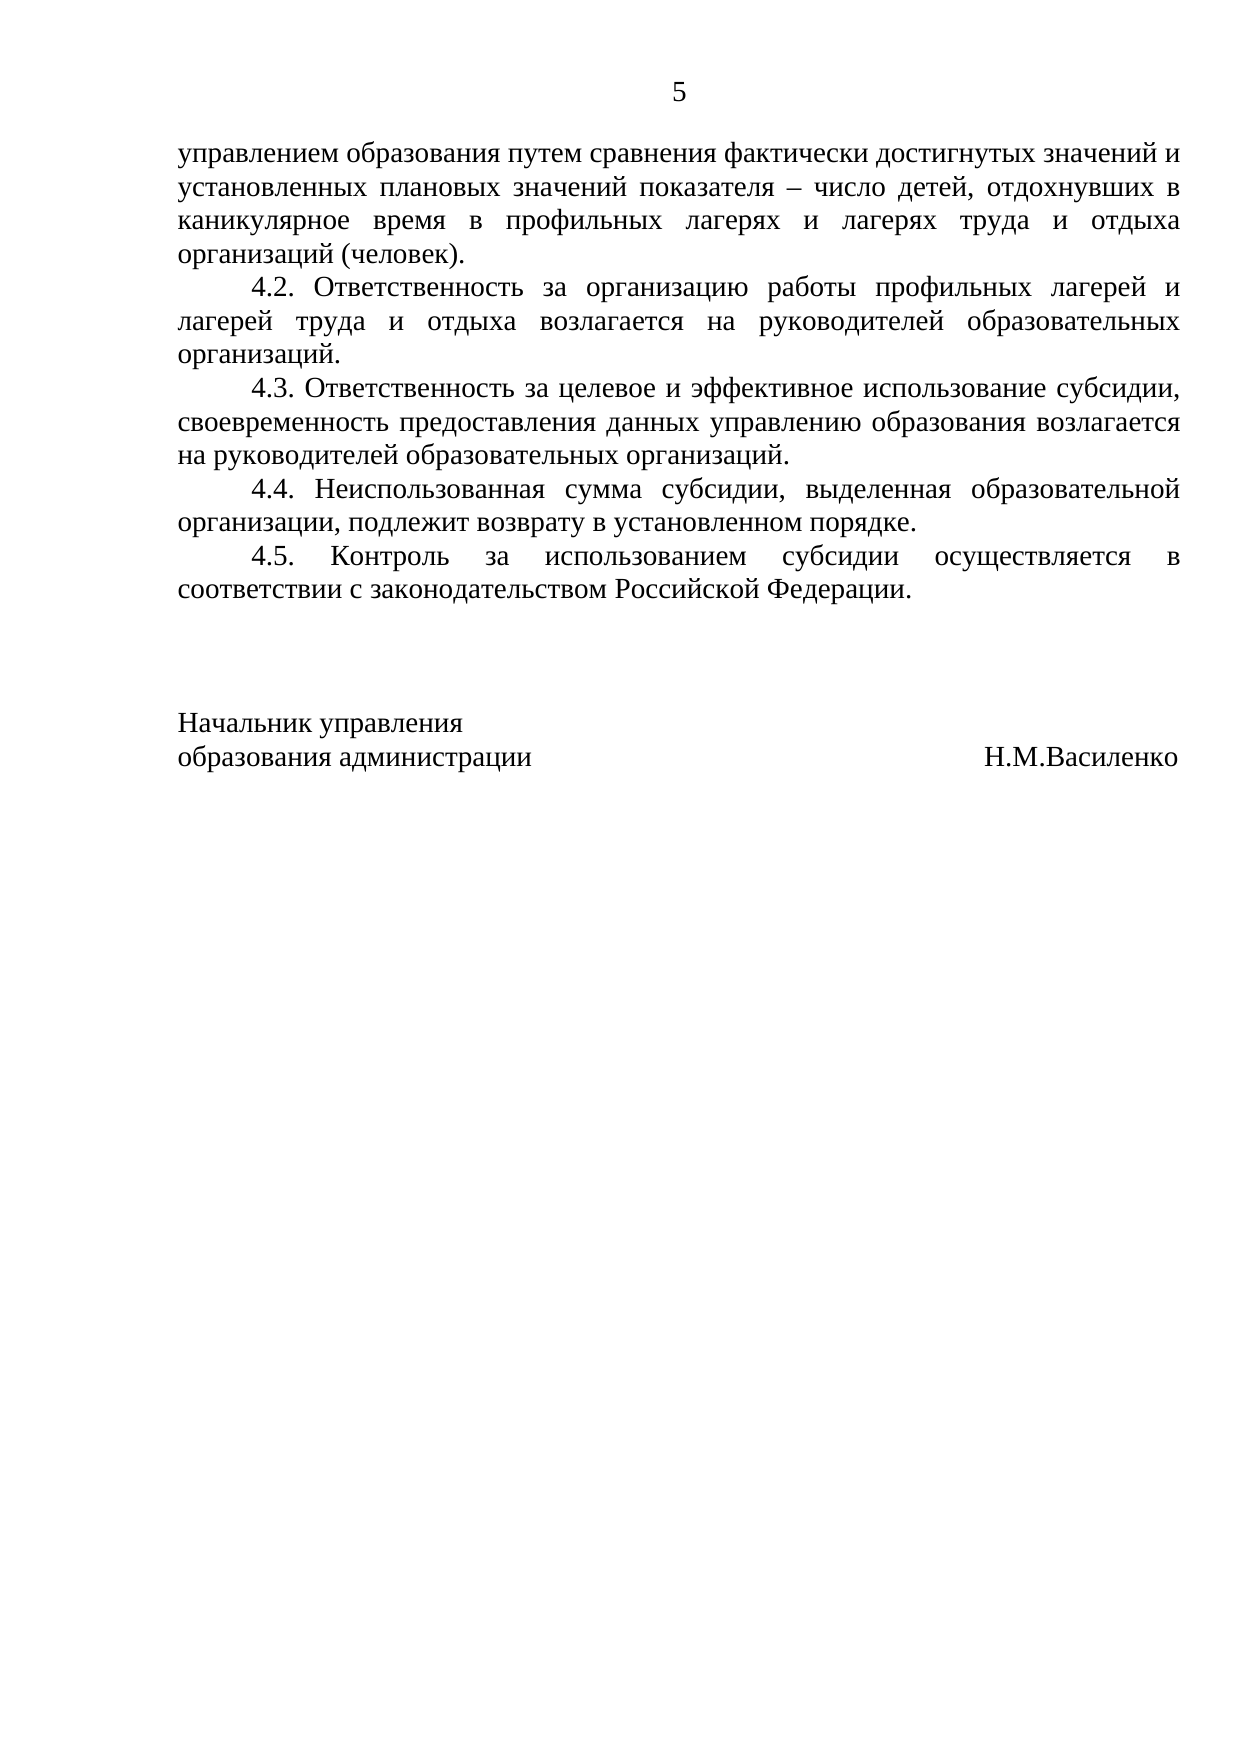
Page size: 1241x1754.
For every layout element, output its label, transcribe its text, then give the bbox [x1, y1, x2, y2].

text 4.2. Ответственность за организацию работы профильных лагерей и лагерей труда и отдыха возлагается на руководителей образовательных организаций. [177, 269, 1181, 370]
text 4.4. Неиспользованная сумма субсидии, выделенная образовательной организации, подлежит возврату в установленном порядке. [177, 471, 1181, 538]
text Начальник управления [177, 706, 1181, 739]
text 4.3. Ответственность за целевое и эффективное использование субсидии, своевременность предоставления данных управлению образования возлагается на руководителей образовательных организаций. [177, 370, 1181, 471]
text образования администрации Н.М.Василенко [177, 739, 1181, 773]
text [177, 135, 1181, 269]
text 4.5. Контроль за использованием субсидии осуществляется в соответствии с законодательством Российской Федерации. [177, 538, 1181, 605]
